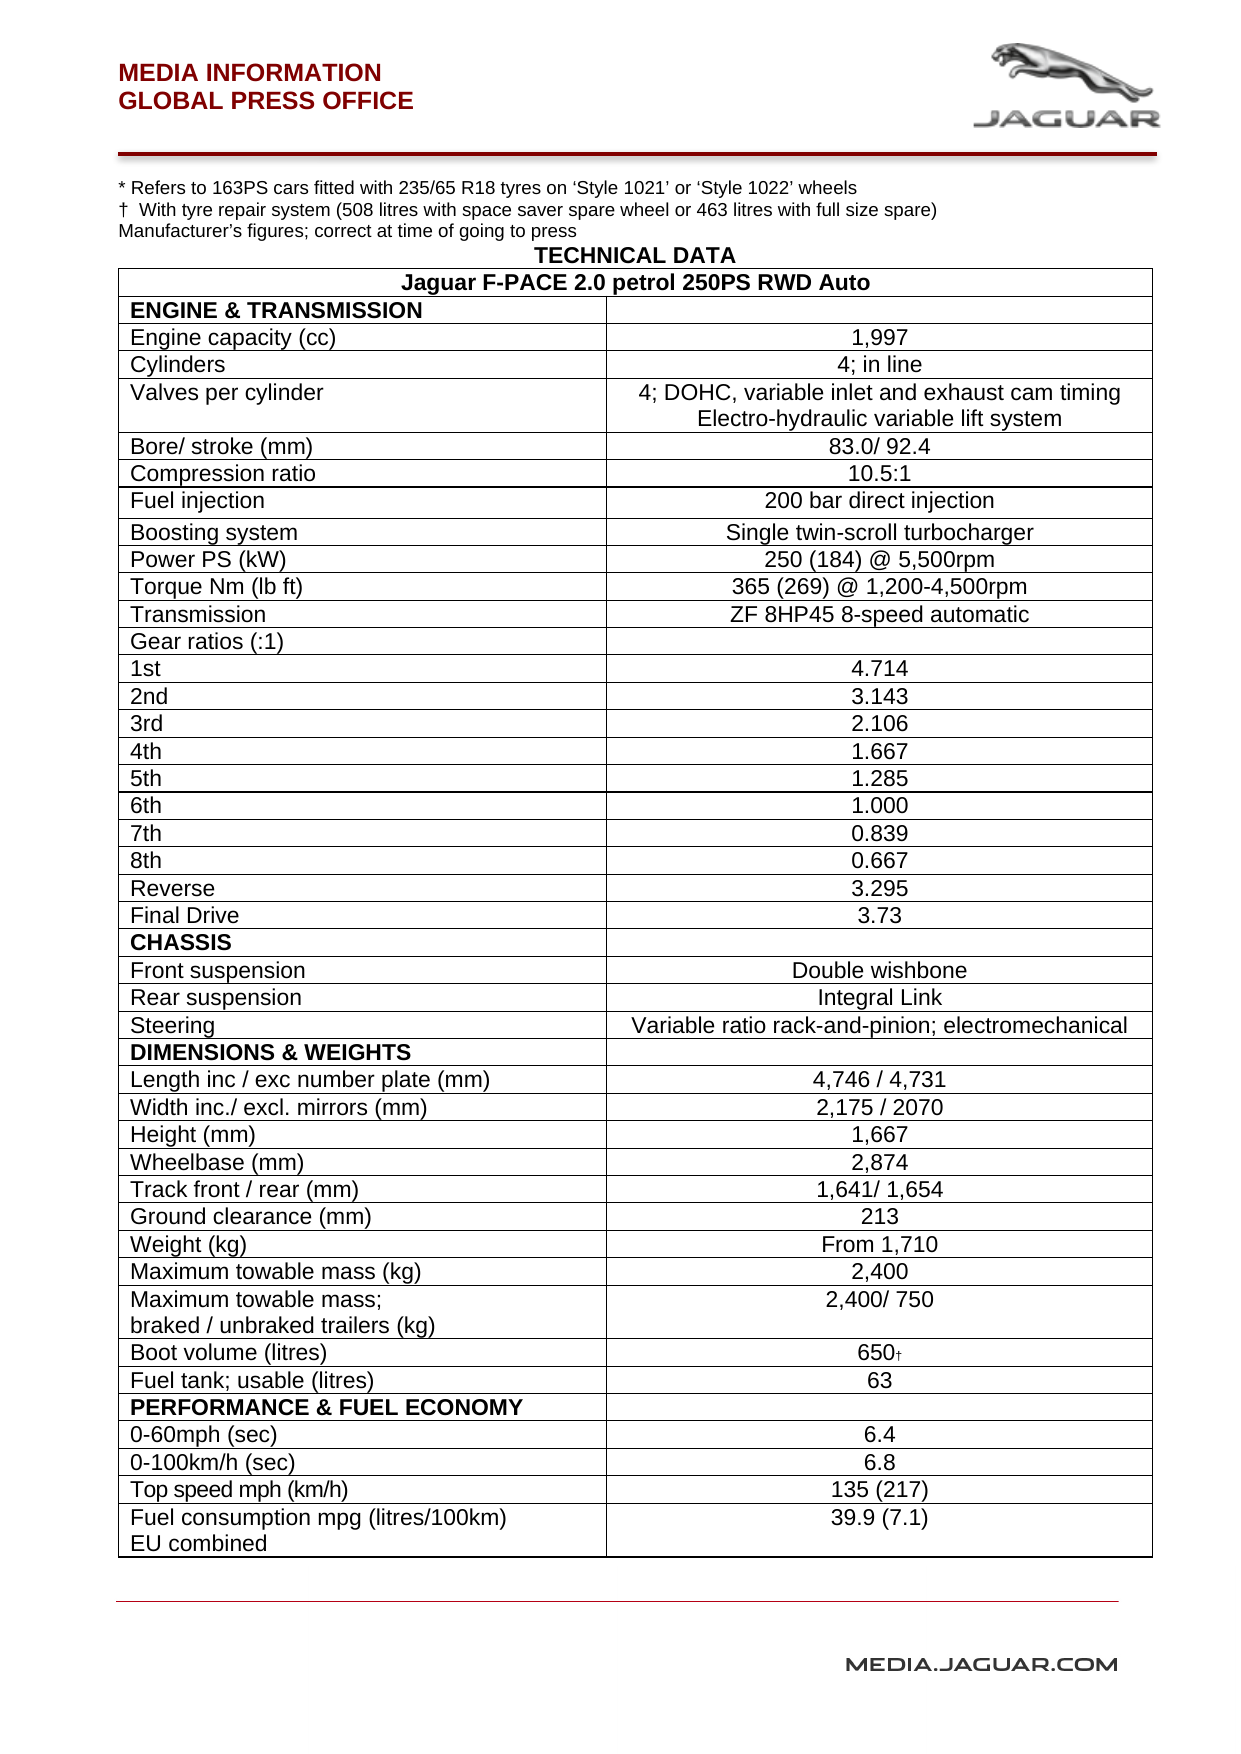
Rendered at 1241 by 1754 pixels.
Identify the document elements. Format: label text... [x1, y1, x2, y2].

table_cell Maximum towable mass (kg) [119, 1258, 606, 1284]
table_cell Height (mm) [119, 1121, 606, 1147]
table_cell Fuel consumption mpg (litres/100km) EU combined [119, 1504, 606, 1556]
table_cell Gear ratios (:1) [119, 628, 606, 654]
table_cell 4; in line [607, 351, 1152, 378]
table_cell Single twin-scroll turbocharger [607, 519, 1152, 545]
table_cell 2,400/ 750 [607, 1286, 1152, 1338]
table_cell 365 (269) @ 1,200-4,500rpm [607, 573, 1152, 599]
table_cell DIMENSIONS & WEIGHTS [119, 1039, 606, 1065]
table_cell 1,667 [607, 1121, 1152, 1147]
table_cell 7th [119, 820, 606, 846]
table_cell 2,874 [607, 1149, 1152, 1175]
table_cell [607, 297, 1152, 323]
table_cell 650† [607, 1339, 1152, 1366]
table_cell Fuel injection [119, 488, 606, 517]
table_cell 4; DOHC, variable inlet and exhaust cam timing Electro-hydraulic variable lift system [607, 379, 1152, 432]
table_cell 200 bar direct injection [607, 488, 1152, 517]
table_cell CHASSIS [119, 929, 606, 956]
table_cell Torque Nm (lb ft) [119, 573, 606, 599]
table_cell 8th [119, 847, 606, 873]
table_cell 3.295 [607, 875, 1152, 901]
table_cell [607, 628, 1152, 654]
table_cell Engine capacity (cc) [119, 324, 606, 350]
table_cell Valves per cylinder [119, 379, 606, 432]
table_cell 1st [119, 655, 606, 682]
table_cell 63 [607, 1367, 1152, 1393]
table_cell Fuel tank; usable (litres) [119, 1367, 606, 1393]
table_cell PERFORMANCE & FUEL ECONOMY [119, 1394, 606, 1420]
table_cell [607, 1039, 1152, 1065]
table_cell 250 (184) @ 5,500rpm [607, 546, 1152, 572]
table_cell 2,175 / 2070 [607, 1094, 1152, 1120]
table_cell Track front / rear (mm) [119, 1176, 606, 1202]
table_cell 213 [607, 1203, 1152, 1230]
table_cell Maximum towable mass; braked / unbraked trailers (kg) [119, 1286, 606, 1338]
table_cell 0.839 [607, 820, 1152, 846]
table_cell Width inc./ excl. mirrors (mm) [119, 1094, 606, 1120]
table_cell [607, 929, 1152, 956]
table_cell Weight (kg) [119, 1231, 606, 1257]
table_cell Double wishbone [607, 957, 1152, 983]
picture [973, 43, 1162, 128]
table_cell 0.667 [607, 847, 1152, 873]
table_cell 10.5:1 [607, 460, 1152, 486]
table_cell 83.0/ 92.4 [607, 433, 1152, 459]
table_cell 2.106 [607, 710, 1152, 737]
table_cell 5th [119, 765, 606, 791]
table_cell 4,746 / 4,731 [607, 1066, 1152, 1093]
table_cell 39.9 (7.1) [607, 1504, 1152, 1556]
table_cell 1,641/ 1,654 [607, 1176, 1152, 1202]
table_cell Transmission [119, 601, 606, 627]
table_cell 2,400 [607, 1258, 1152, 1284]
table_cell 1.667 [607, 738, 1152, 764]
text † With tyre repair system (508 litres with space saver spare wheel or 463 litres with full size spare) [118, 199, 1152, 220]
picture [0, 1566, 1236, 1754]
table_cell ZF 8HP45 8-speed automatic [607, 601, 1152, 627]
table_cell 4th [119, 738, 606, 764]
table_cell 1.000 [607, 793, 1152, 819]
table_cell From 1,710 [607, 1231, 1152, 1257]
table_cell Cylinders [119, 351, 606, 378]
table_cell Power PS (kW) [119, 546, 606, 572]
table_cell 3.73 [607, 902, 1152, 928]
text TECHNICAL DATA [118, 242, 1152, 268]
table_cell Boosting system [119, 519, 606, 545]
table_cell Ground clearance (mm) [119, 1203, 606, 1230]
table_cell Boot volume (litres) [119, 1339, 606, 1366]
table_cell Length inc / exc number plate (mm) [119, 1066, 606, 1093]
table_cell 135 (217) [607, 1476, 1152, 1503]
table_cell Rear suspension [119, 984, 606, 1011]
table_cell 6th [119, 793, 606, 819]
table_cell ENGINE & TRANSMISSION [119, 297, 606, 323]
table_cell 6.4 [607, 1421, 1152, 1448]
table_cell Compression ratio [119, 460, 606, 486]
table_cell Variable ratio rack-and-pinion; electromechanical [607, 1012, 1152, 1038]
table_cell Bore/ stroke (mm) [119, 433, 606, 459]
table_cell Reverse [119, 875, 606, 901]
table_cell Final Drive [119, 902, 606, 928]
table_cell 3.143 [607, 683, 1152, 709]
table_cell Top speed mph (km/h) [119, 1476, 606, 1503]
table_cell 0-60mph (sec) [119, 1421, 606, 1448]
table_header Jaguar F-PACE 2.0 petrol 250PS RWD Auto [119, 269, 1152, 296]
text * Refers to 163PS cars fitted with 235/65 R18 tyres on ‘Style 1021’ or ‘Style 1022’ wheels [118, 177, 1152, 199]
text Manufacturer’s figures; correct at time of going to press [118, 220, 1152, 242]
table_cell 3rd [119, 710, 606, 737]
table_cell Front suspension [119, 957, 606, 983]
table_cell [607, 1394, 1152, 1420]
table_cell 4.714 [607, 655, 1152, 682]
table_cell 6.8 [607, 1449, 1152, 1475]
table_cell 1.285 [607, 765, 1152, 791]
table_cell 0-100km/h (sec) [119, 1449, 606, 1475]
table_cell 2nd [119, 683, 606, 709]
table_cell Wheelbase (mm) [119, 1149, 606, 1175]
table_cell Integral Link [607, 984, 1152, 1011]
table_cell Steering [119, 1012, 606, 1038]
table_cell 1,997 [607, 324, 1152, 350]
